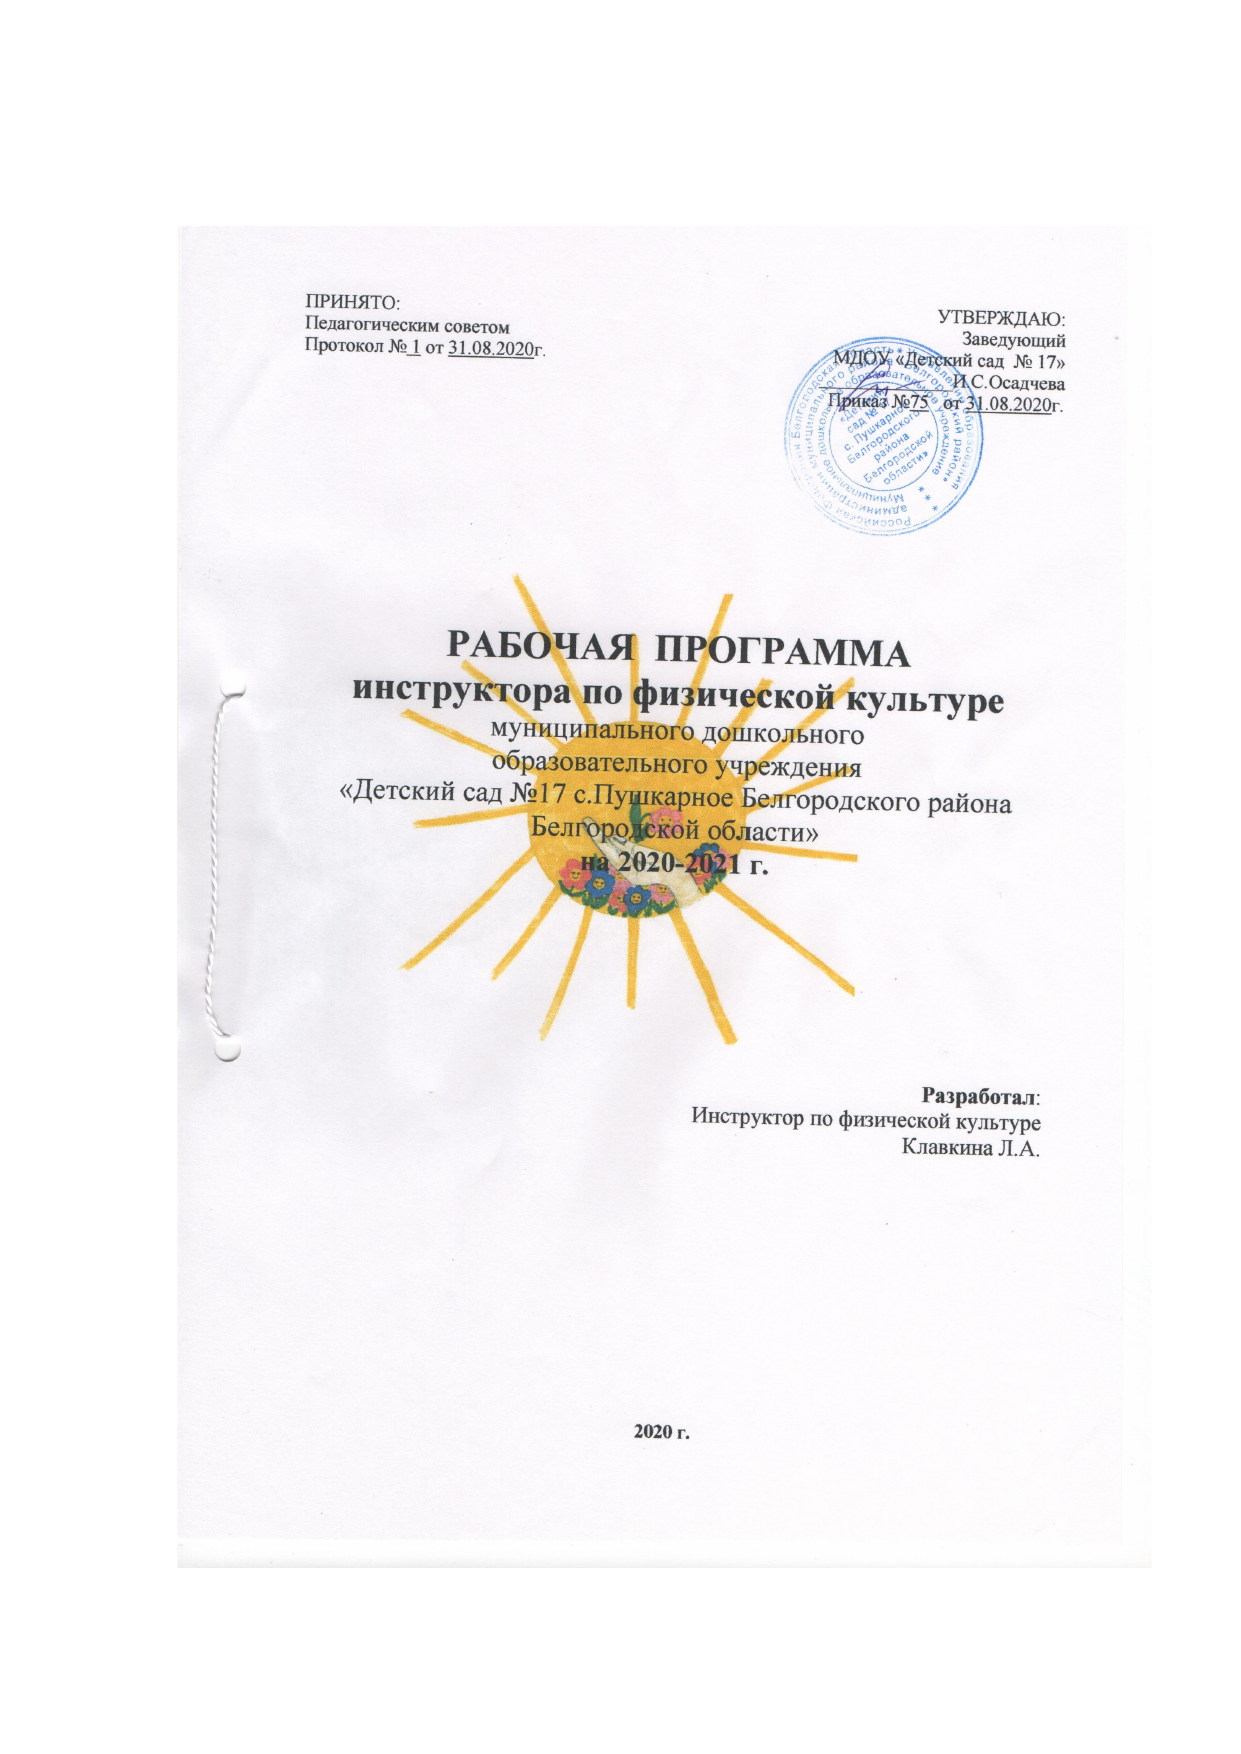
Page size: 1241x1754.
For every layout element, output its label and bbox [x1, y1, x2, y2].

picture [177, 226, 1152, 1568]
